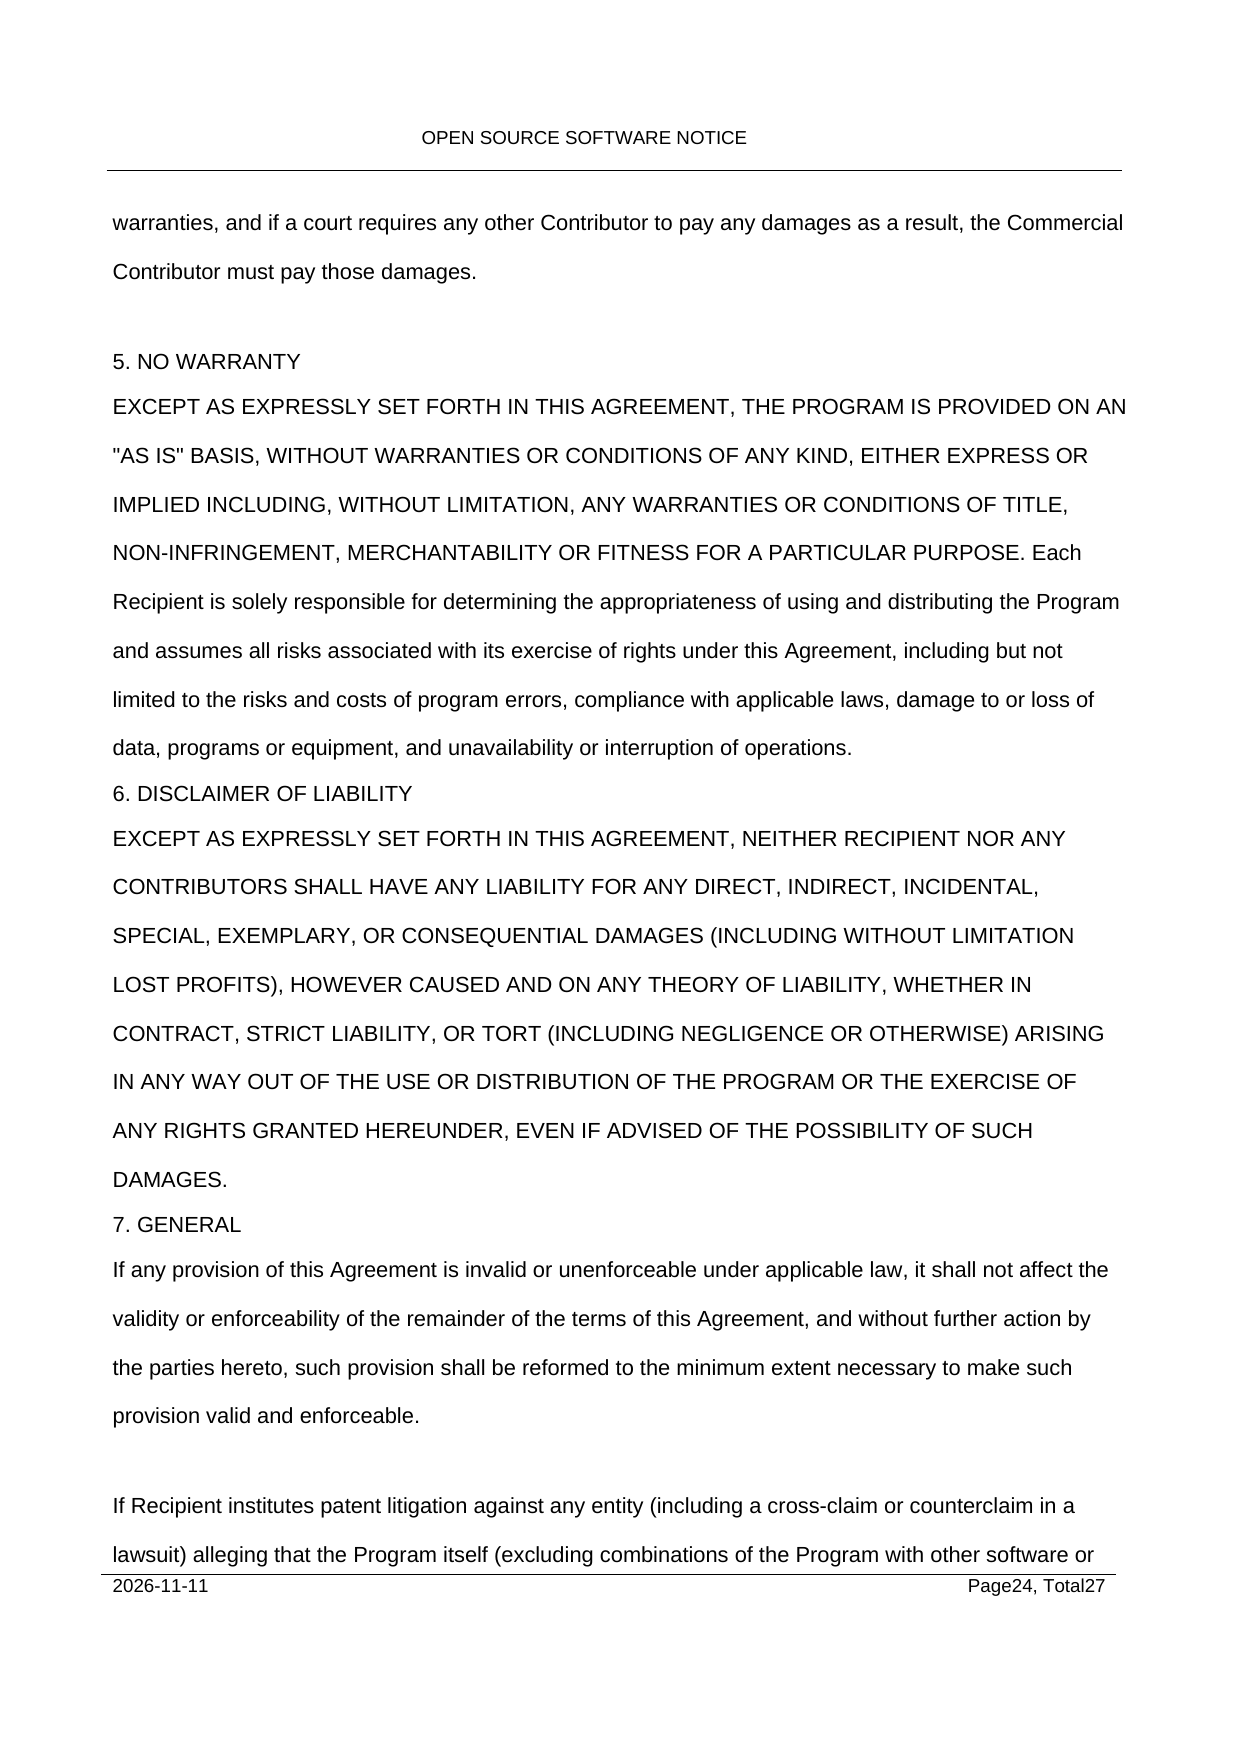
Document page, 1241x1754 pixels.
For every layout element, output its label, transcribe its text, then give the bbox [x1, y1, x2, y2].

text EXCEPT AS EXPRESSLY SET FORTH IN THIS AGREEMENT, NEITHER RECIPIENT NOR ANY CONTRIBUTORS SHALL HAVE ANY LIABILITY FOR ANY DIRECT, INDIRECT, INCIDENTAL, SPECIAL, EXEMPLARY, OR CONSEQUENTIAL DAMAGES (INCLUDING WITHOUT LIMITATION LOST PROFITS), HOWEVER CAUSED AND ON ANY THEORY OF LIABILITY, WHETHER IN CONTRACT, STRICT LIABILITY, OR TORT (INCLUDING NEGLIGENCE OR OTHERWISE) ARISING IN ANY WAY OUT OF THE USE OR DISTRIBUTION OF THE PROGRAM OR THE EXERCISE OF ANY RIGHTS GRANTED HEREUNDER, EVEN IF ADVISED OF THE POSSIBILITY OF SUCH DAMAGES. [112, 822, 1128, 1196]
text If any provision of this Agreement is invalid or unenforceable under applicable law, it shall not affect the validity or enforceability of the remainder of the terms of this Agreement, and without further action by the parties hereto, such provision shall be reformed to the minimum extent necessary to make such provision valid and enforceable. [112, 1253, 1128, 1432]
text 6. DISCLAIMER OF LIABILITY [112, 777, 1128, 809]
text EXCEPT AS EXPRESSLY SET FORTH IN THIS AGREEMENT, THE PROGRAM IS PROVIDED ON AN "AS IS" BASIS, WITHOUT WARRANTIES OR CONDITIONS OF ANY KIND, EITHER EXPRESS OR IMPLIED INCLUDING, WITHOUT LIMITATION, ANY WARRANTIES OR CONDITIONS OF TITLE, NON-INFRINGEMENT, MERCHANTABILITY OR FITNESS FOR A PARTICULAR PURPOSE. Each Recipient is solely responsible for determining the appropriateness of using and distributing the Program and assumes all risks associated with its exercise of rights under this Agreement, including but not limited to the risks and costs of program errors, compliance with applicable laws, damage to or loss of data, programs or equipment, and unavailability or interruption of operations. [112, 390, 1128, 764]
text 7. GENERAL [112, 1208, 1128, 1241]
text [112, 206, 1128, 288]
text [112, 1490, 1128, 1571]
text 5. NO WARRANTY [112, 345, 1128, 378]
